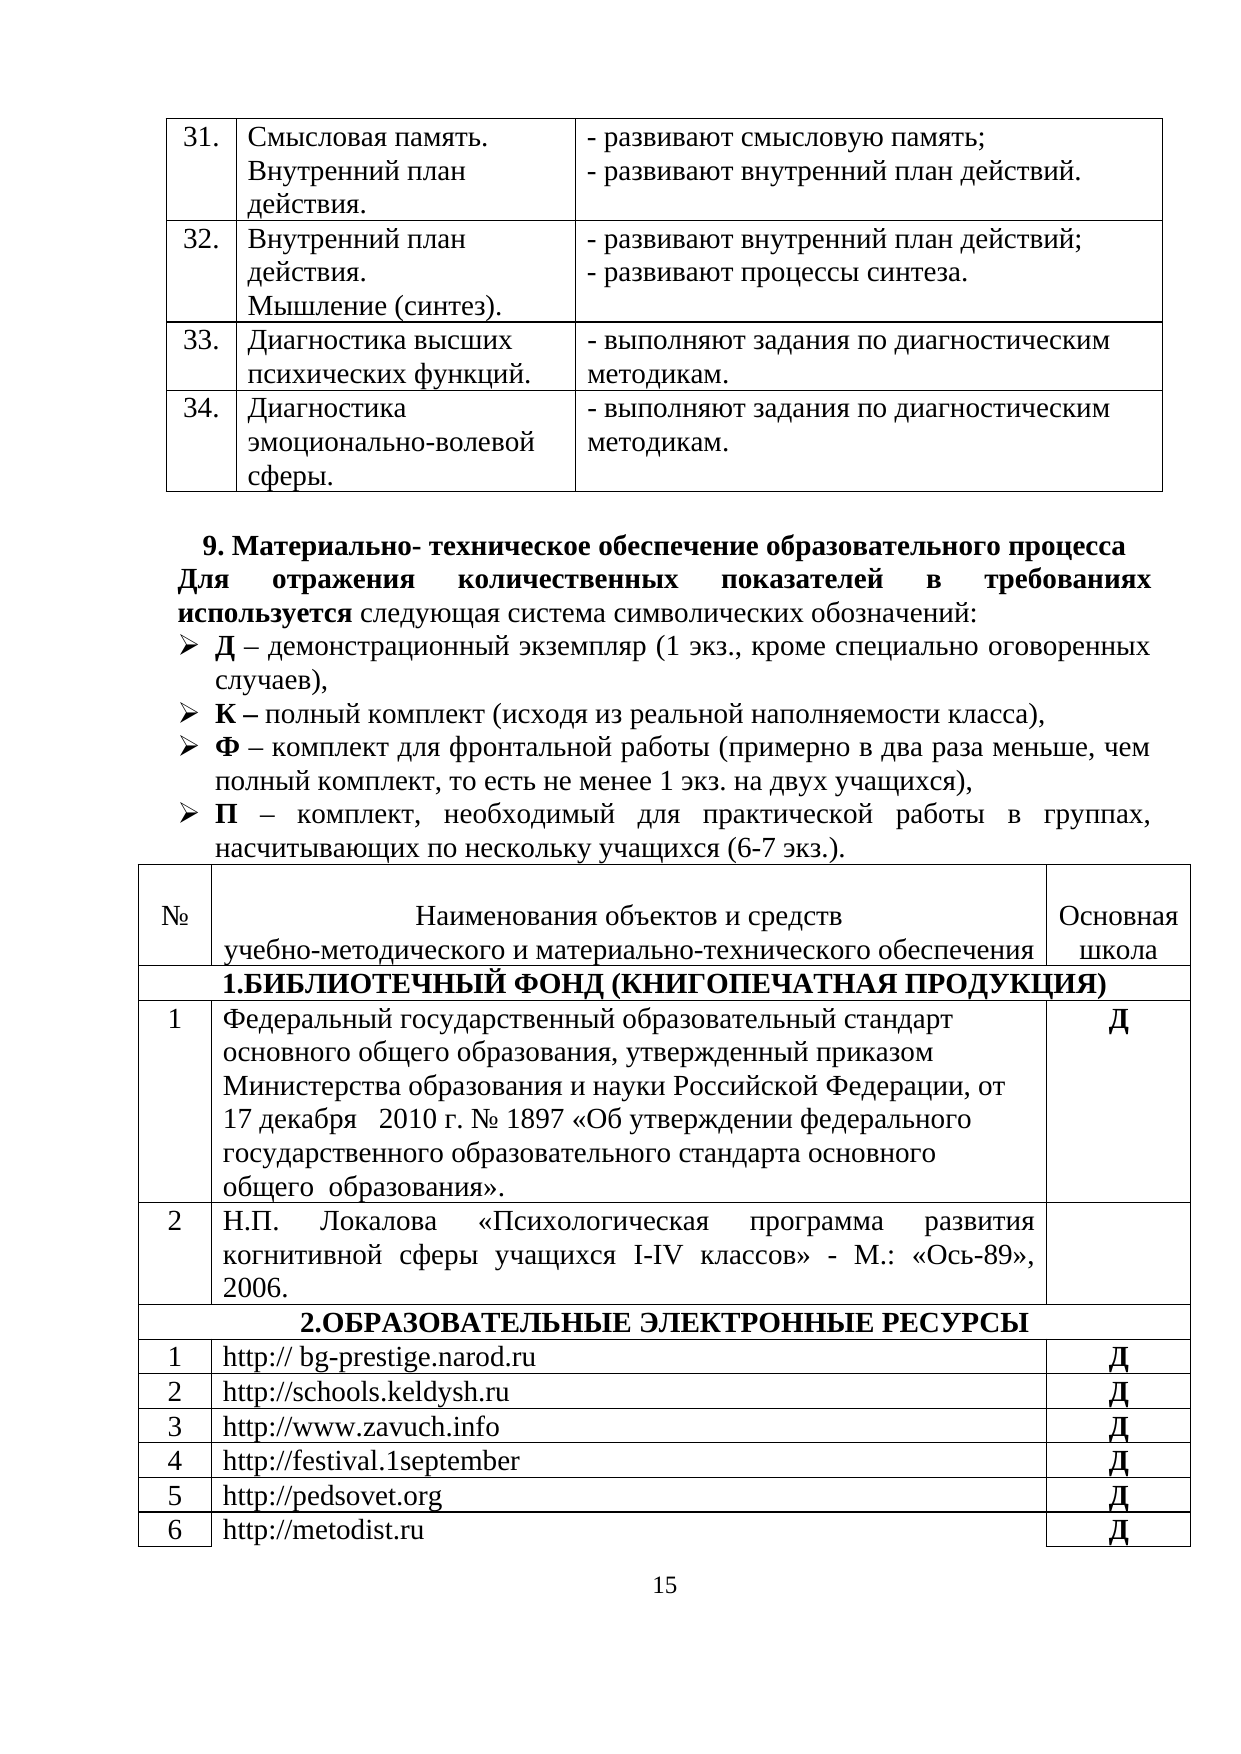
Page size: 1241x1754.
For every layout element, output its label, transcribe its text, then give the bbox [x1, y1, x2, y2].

table_cell http://schools.keldysh.ru [212, 1374, 1046, 1408]
table_cell Диагностика эмоционально-волевой сферы. [237, 391, 575, 491]
table_cell 32. [167, 221, 236, 321]
table_cell Д [1047, 1513, 1190, 1546]
table_cell 1.Библиотечный фонд (книгопечатная продукция) [139, 966, 1190, 1000]
table_cell 33. [167, 323, 236, 389]
list К – полный комплект (исходя из реальной наполняемости класса), [177, 696, 1152, 729]
table_cell Д [1047, 1443, 1190, 1477]
table_cell Д [1047, 1001, 1190, 1202]
list П – комплект, необходимый для практической работы в группах, насчитывающих по нескольку учащихся (6-7 экз.). [177, 797, 1152, 864]
table_cell 2.ОБРАЗОВАТЕЛЬНЫЕ ЭЛЕКТРОННЫЕ РЕСУРСЫ [139, 1305, 1190, 1338]
table_header 31. [167, 119, 236, 220]
table_cell 3 [139, 1409, 211, 1442]
table_cell 34. [167, 391, 236, 491]
table_cell 1 [139, 1001, 211, 1202]
table_header Основная школа [1047, 865, 1190, 965]
table_cell http://festival.1september [212, 1443, 1046, 1477]
table_cell http://www.zavuch.info [212, 1409, 1046, 1442]
table_cell - выполняют задания по диагностическим методикам. [576, 323, 1162, 389]
table_header Наименования объектов и средств учебно-методического и материально-технического обеспечения [212, 865, 1046, 965]
table_cell Д [1047, 1478, 1190, 1511]
table_header - развивают смысловую память; - развивают внутренний план действий. [576, 119, 1162, 220]
table_cell - выполняют задания по диагностическим методикам. [576, 391, 1162, 491]
table_cell Д [1047, 1374, 1190, 1408]
table_cell http:// bg-prestige.narod.ru [212, 1340, 1046, 1373]
table_cell 2 [139, 1374, 211, 1408]
table_cell http://metodist.ru [212, 1513, 1046, 1546]
table_header Смысловая память. Внутренний план действия. [237, 119, 575, 220]
table_cell Н.П. Локалова «Психологическая программа развития когнитивной сферы учащихся I-IV классов» - М.: «Ось-89», 2006. [212, 1203, 1046, 1304]
table_cell Федеральный государственный образовательный стандарт основного общего образования, утвержденный приказом Министерства образования и науки Российской Федерации, от 17 декабря 2010 г. № 1897 «Об утверждении федерального государственного образовательного стандарта основного общего образования». [212, 1001, 1046, 1202]
table_cell 2 [139, 1203, 211, 1304]
table_cell 1 [139, 1340, 211, 1373]
table_cell http://pedsovet.org [212, 1478, 1046, 1511]
text Для отражения количественных показателей в требованиях используется следующая система символических обозначений: [177, 561, 1152, 628]
table_cell [1047, 1203, 1190, 1304]
list Д – демонстрационный экземпляр (1 экз., кроме специально оговоренных случаев), [177, 628, 1152, 696]
table_cell - развивают внутренний план действий; - развивают процессы синтеза. [576, 221, 1162, 321]
table_cell Д [1047, 1409, 1190, 1442]
table_cell Д [1047, 1340, 1190, 1373]
table_header № [139, 865, 211, 965]
list Ф – комплект для фронтальной работы (примерно в два раза меньше, чем полный комплект, то есть не менее 1 экз. на двух учащихся), [177, 729, 1152, 797]
table_cell 6 [139, 1513, 211, 1546]
table_cell Внутренний план действия. Мышление (синтез). [237, 221, 575, 321]
text 9. Материально- техническое обеспечение образовательного процесса [177, 528, 1152, 561]
table_cell 4 [139, 1443, 211, 1477]
table_cell Диагностика высших психических функций. [237, 323, 575, 389]
table_cell 5 [139, 1478, 211, 1511]
